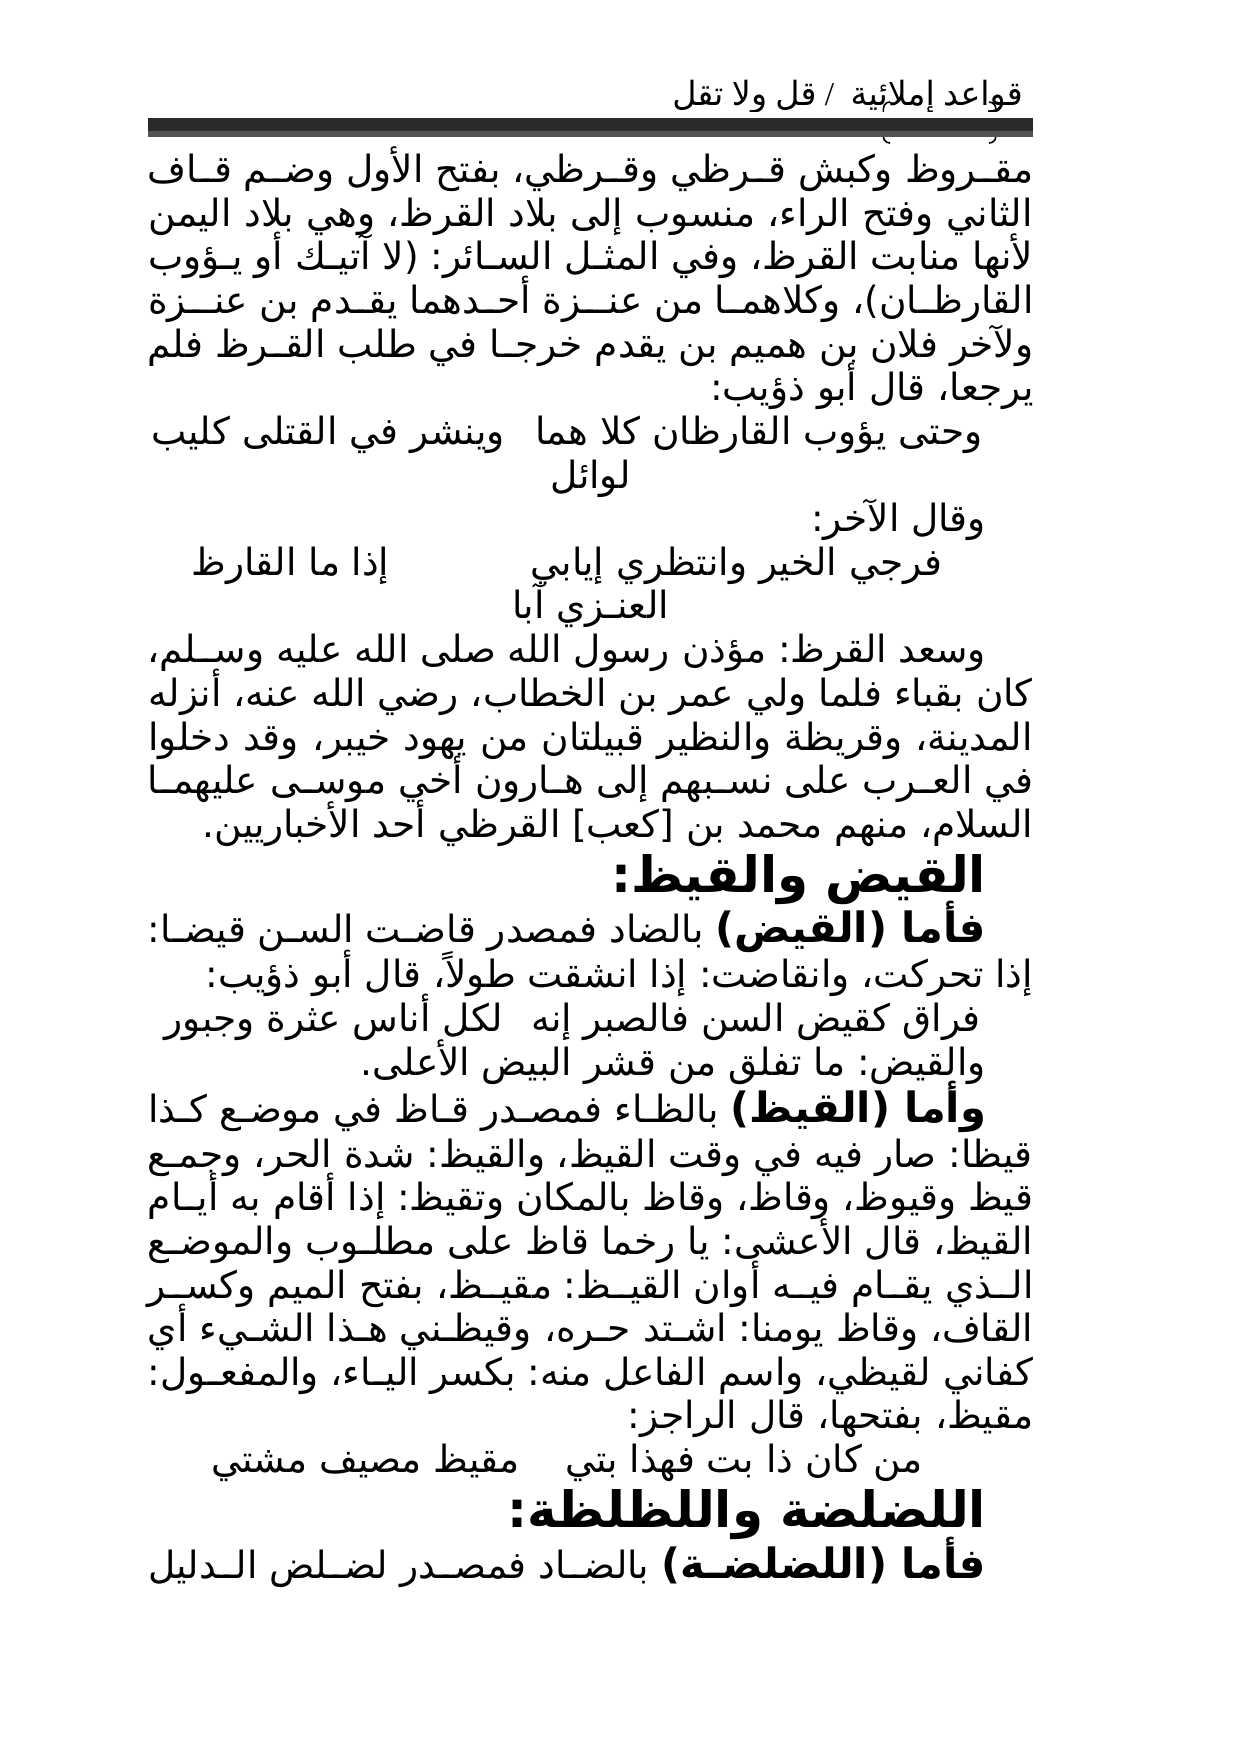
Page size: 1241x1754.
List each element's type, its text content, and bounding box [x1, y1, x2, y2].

text وأما (القيظ) بالظاء فمصدر قاظ في موضع كذا قيظا: صار فيه في وقت القيظ، والقيظ: شدة الحر، وجمع قيظ وقيوظ، وقاظ، وقاظ بالمكان وتقيظ: إذا أقام به أيام القيظ، قال الأعشى: يا رخما قاظ على مطلوب والموضع الذي يقام فيه أوان القيظ: مقيظ، بفتح الميم وكسر القاف، وقاظ يومنا: اشتد حره، وقيظني هذا الشيء أي كفاني لقيظي، واسم الفاعل منه: بكسر الياء، والمفعول: مقيظ، بفتحها، قال الراجز: [148, 1084, 1033, 1438]
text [148, 1540, 1033, 1588]
text القيض والقيظ: [148, 846, 1033, 904]
text اللضلضة واللظلظة: [148, 1481, 1033, 1540]
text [148, 148, 1033, 409]
text فرجي الخير وانتظري إيابي إذا ما القارظ العنـزي آبا [148, 541, 1033, 628]
text والقيض: ما تفلق من قشر البيض الأعلى. [148, 1040, 1033, 1084]
text وقال الآخر: [148, 497, 1033, 541]
text وسعد القرظ: مؤذن رسول الله صلى الله عليه وسلم، كان بقباء فلما ولي عمر بن الخطاب، رضي الله عنه، أنزله المدينة، وقريظة والنظير قبيلتان من يهود خيبر، وقد دخلوا في العرب على نسبهم إلى هارون أخي موسى عليهما السلام، منهم محمد بن [كعب] القرظي أحد الأخباريين. [148, 628, 1033, 846]
text من كان ذا بت فهذا بتي مقيظ مصيف مشتي [148, 1438, 1033, 1481]
text وحتى يؤوب القارظان كلا هما وينشر في القتلى كليب لوائل [148, 409, 1033, 497]
text فأما (القيض) بالضاد فمصدر قاضت السن قيضا: إذا تحركت، وانقاضت: إذا انشقت طولاً، قال أبو ذؤيب: [148, 904, 1033, 996]
text فراق كقيض السن فالصبر إنه لكل أناس عثرة وجبور [148, 996, 1033, 1040]
